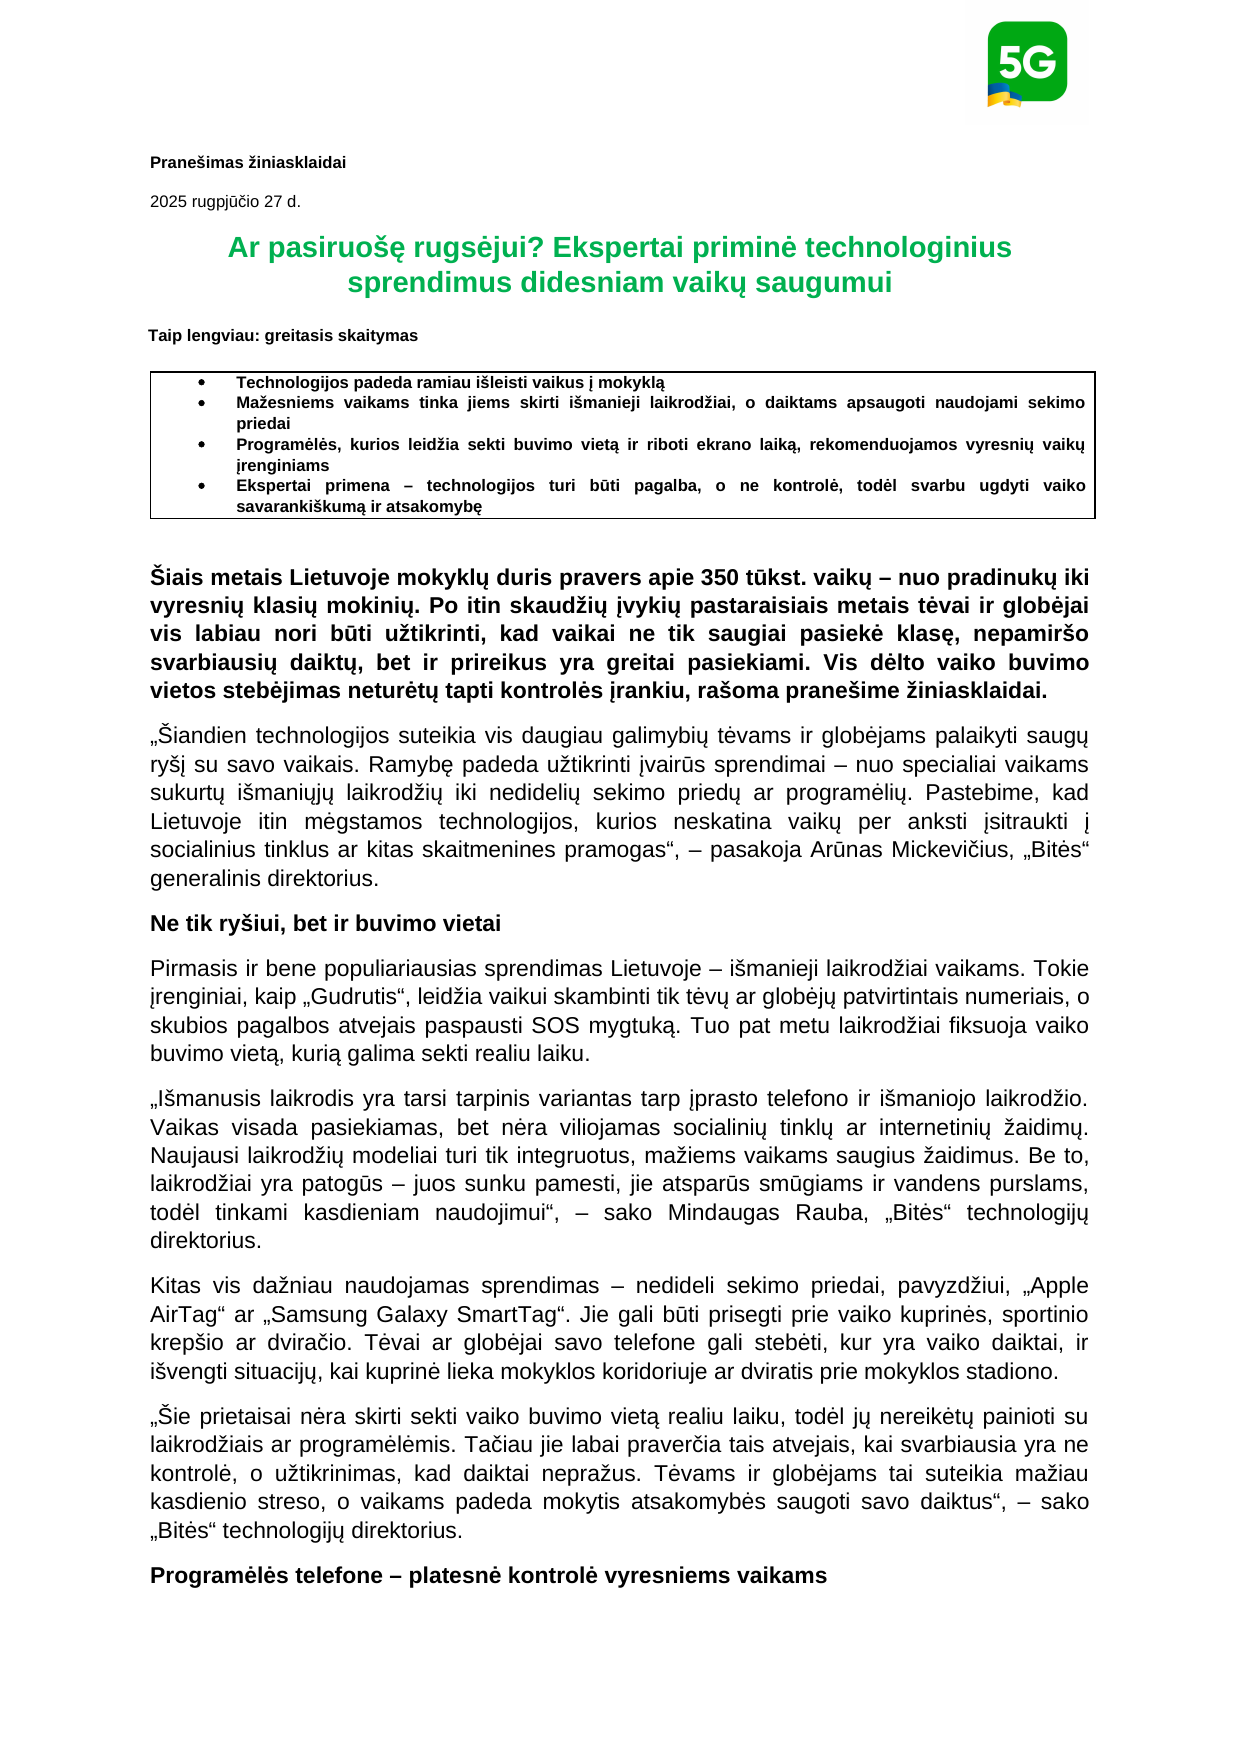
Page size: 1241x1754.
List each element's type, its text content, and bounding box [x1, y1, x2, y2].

text Pranešimas žiniasklaidai [150, 153, 1090, 172]
picture [965, 0, 1089, 125]
text „Šie prietaisai nėra skirti sekti vaiko buvimo vietą realiu laiku, todėl jų nereikėtų painioti su laikrodžiais ar programėlėmis. Tačiau jie labai praverčia tais atvejais, kai svarbiausia yra ne kontrolė, o užtikrinimas, kad daiktai nepražus. Tėvams ir globėjams tai suteikia mažiau kasdienio streso, o vaikams padeda mokytis atsakomybės saugoti savo daiktus“, – sako „Bitės“ technologijų direktorius. [150, 1403, 1090, 1543]
text Pirmasis ir bene populiariausias sprendimas Lietuvoje – išmanieji laikrodžiai vaikams. Tokie įrenginiai, kaip „Gudrutis“, leidžia vaikui skambinti tik tėvų ar globėjų patvirtintais numeriais, o skubios pagalbos atvejais paspausti SOS mygtuką. Tuo pat metu laikrodžiai fiksuoja vaiko buvimo vietą, kurią galima sekti realiu laiku. [150, 955, 1090, 1066]
text „Išmanusis laikrodis yra tarsi tarpinis variantas tarp įprasto telefono ir išmaniojo laikrodžio. Vaikas visada pasiekiamas, bet nėra viliojamas socialinių tinklų ar internetinių žaidimų. Naujausi laikrodžių modeliai turi tik integruotus, mažiems vaikams saugius žaidimus. Be to, laikrodžiai yra patogūs – juos sunku pamesti, jie atsparūs smūgiams ir vandens purslams, todėl tinkami kasdieniam naudojimui“, – sako Mindaugas Rauba, „Bitės“ technologijų direktorius. [150, 1085, 1090, 1254]
text Kitas vis dažniau naudojamas sprendimas – nedideli sekimo priedai, pavyzdžiui, „Apple AirTag“ ar „Samsung Galaxy SmartTag“. Jie gali būti prisegti prie vaiko kuprinės, sportinio krepšio ar dviračio. Tėvai ar globėjai savo telefone gali stebėti, kur yra vaiko daiktai, ir išvengti situacijų, kai kuprinė lieka mokyklos koridoriuje ar dviratis prie mokyklos stadiono. [150, 1272, 1090, 1384]
text Taip lengviau: greitasis skaitymas [148, 326, 1092, 345]
text „Šiandien technologijos suteikia vis daugiau galimybių tėvams ir globėjams palaikyti saugų ryšį su savo vaikais. Ramybę padeda užtikrinti įvairūs sprendimai – nuo specialiai vaikams sukurtų išmaniųjų laikrodžių iki nedidelių sekimo priedų ar programėlių. Pastebime, kad Lietuvoje itin mėgstamos technologijos, kurios neskatina vaikų per anksti įsitraukti į socialinius tinklus ar kitas skaitmenines pramogas“, – pasakoja Arūnas Mickevičius, „Bitės“ generalinis direktorius. [150, 722, 1090, 891]
table_header Technologijos padeda ramiau išleisti vaikus į mokyklą Mažesniems vaikams tinka jiems skirti išmanieji laikrodžiai, o daiktams apsaugoti naudojami sekimo priedai Programėlės, kurios leidžia sekti buvimo vietą ir riboti ekrano laiką, rekomenduojamos vyresnių vaikų įrenginiams Ekspertai primena – technologijos turi būti pagalba, o ne kontrolė, todėl svarbu ugdyti vaiko savarankiškumą ir atsakomybę [151, 373, 1094, 518]
text Šiais metais Lietuvoje mokyklų duris pravers apie 350 tūkst. vaikų – nuo pradinukų iki vyresnių klasių mokinių. Po itin skaudžių įvykių pastaraisiais metais tėvai ir globėjai vis labiau nori būti užtikrinti, kad vaikai ne tik saugiai pasiekė klasę, nepamiršo svarbiausių daiktų, bet ir prireikus yra greitai pasiekiami. Vis dėlto vaiko buvimo vietos stebėjimas neturėtų tapti kontrolės įrankiu, rašoma pranešime žiniasklaidai. [150, 563, 1090, 703]
text Programėlės telefone – platesnė kontrolė vyresniems vaikams [150, 1562, 1090, 1588]
text Ar pasiruošę rugsėjui? Ekspertai priminė technologinius sprendimus didesniam vaikų saugumui [150, 230, 1090, 299]
text 2025 rugpjūčio 27 d. [150, 192, 1090, 211]
text Ne tik ryšiui, bet ir buvimo vietai [150, 909, 1090, 936]
